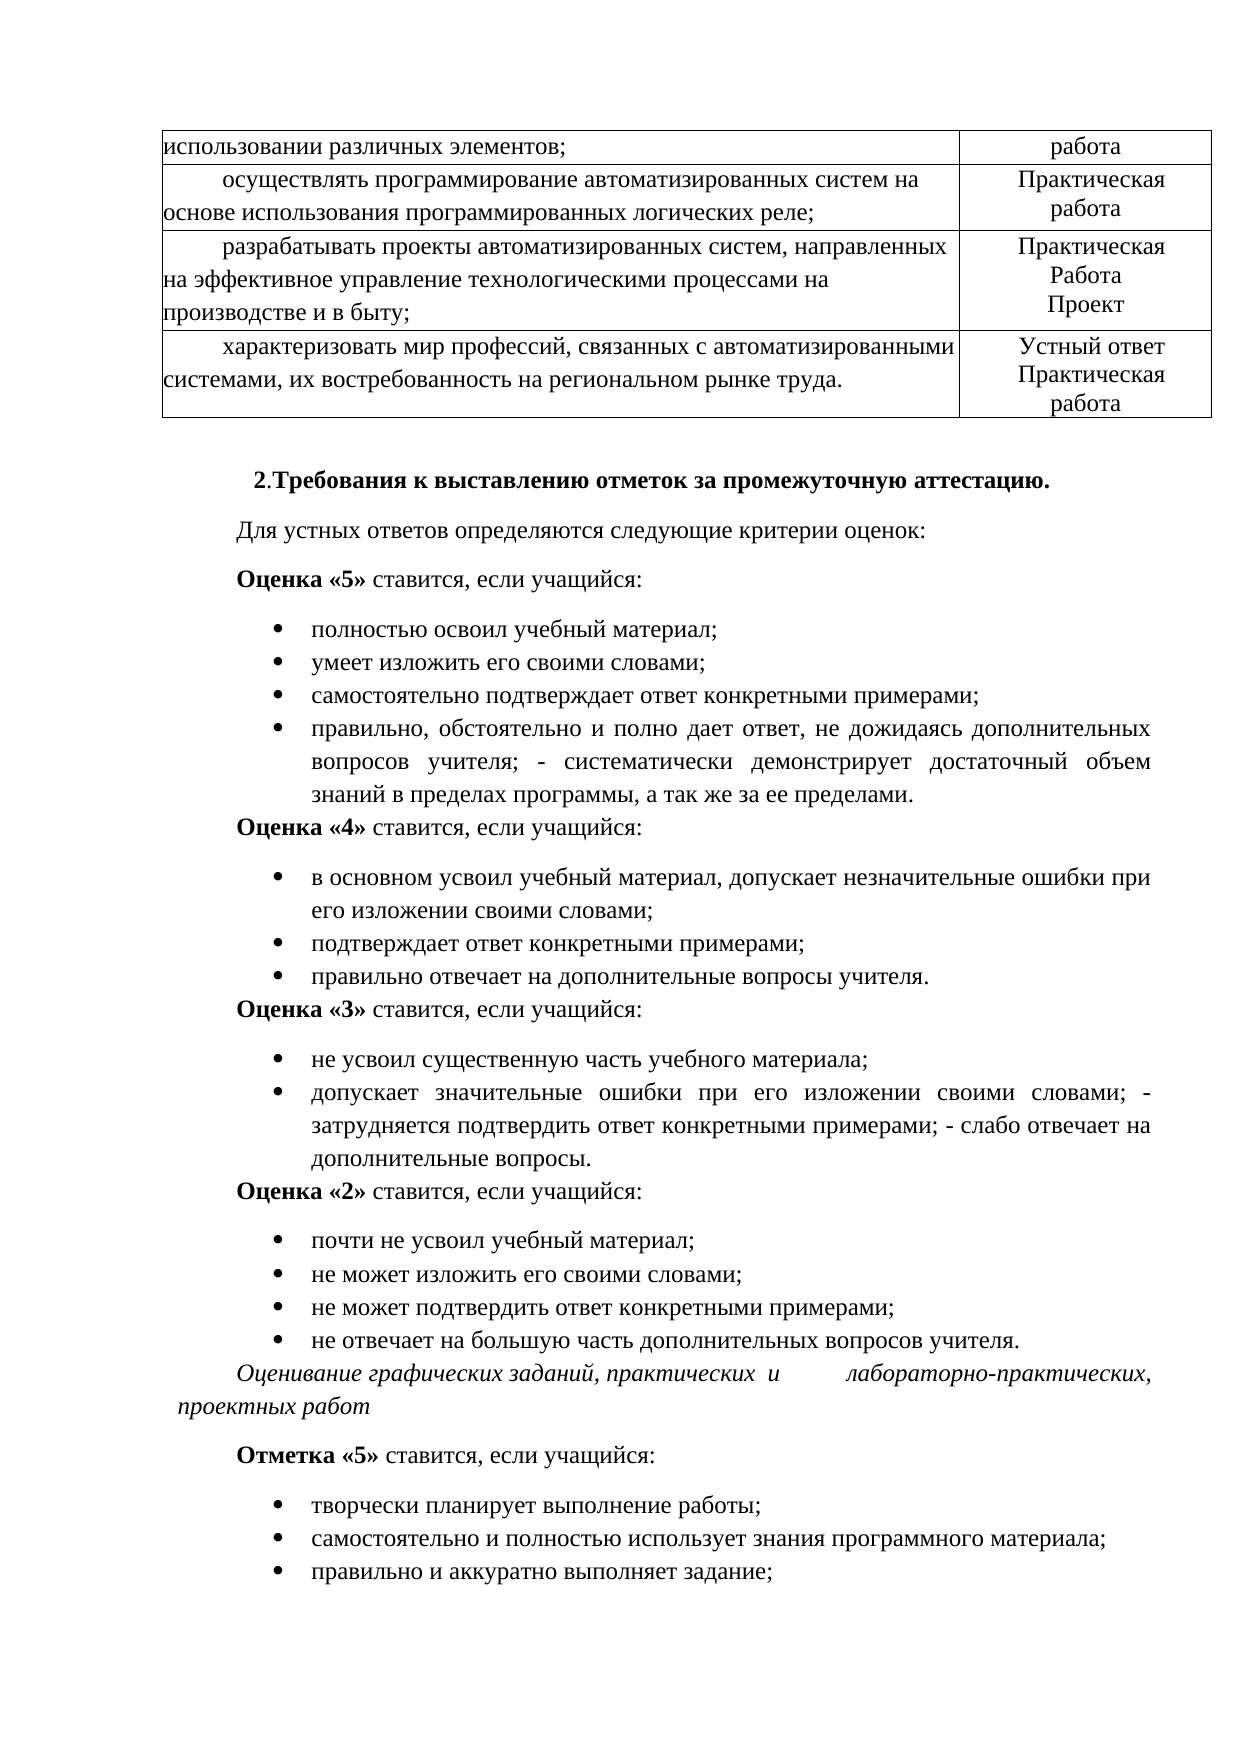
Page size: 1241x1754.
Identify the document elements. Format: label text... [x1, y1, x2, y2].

table_cell осуществлять программирование автоматизированных систем на основе использования программированных логических реле; [163, 165, 959, 230]
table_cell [960, 131, 1211, 163]
list самостоятельно и полностью использует знания программного материала; [274, 1523, 1152, 1552]
text Отметка «5» ставится, если учащийся: [177, 1440, 1152, 1469]
list творчески планирует выполнение работы; [274, 1490, 1152, 1519]
list подтверждает ответ конкретными примерами; [274, 928, 1152, 957]
list самостоятельно подтверждает ответ конкретными примерами; [274, 680, 1152, 709]
table_cell Устный ответ Практическая работа [960, 331, 1211, 417]
table_cell характеризовать мир профессий, связанных с автоматизированными системами, их востребованность на региональном рынке труда. [163, 331, 959, 417]
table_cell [163, 131, 959, 163]
table_cell разрабатывать проекты автоматизированных систем, направленных на эффективное управление технологическими процессами на производстве и в быту; [163, 231, 959, 330]
list не отвечает на большую часть дополнительных вопросов учителя. [274, 1325, 1152, 1353]
list в основном усвоил учебный материал, допускает незначительные ошибки при его изложении своими словами; [274, 862, 1152, 924]
list допускает значительные ошибки при его изложении своими словами; - затрудняется подтвердить ответ конкретными примерами; - слабо отвечает на дополнительные вопросы. [274, 1077, 1152, 1172]
table_cell Практическая работа [960, 165, 1211, 230]
list почти не усвоил учебный материал; [274, 1226, 1152, 1254]
list правильно отвечает на дополнительные вопросы учителя. [274, 961, 1152, 990]
text Оценивание графических заданий, практических и лабораторно-практических, проектных работ [177, 1358, 1152, 1419]
list не может подтвердить ответ конкретными примерами; [274, 1292, 1152, 1320]
list полностью освоил учебный материал; [274, 614, 1152, 643]
text Оценка «5» ставится, если учащийся: [177, 564, 1152, 593]
text 2.Требования к выставлению отметок за промежуточную аттестацию. [177, 465, 1126, 494]
text Оценка «2» ставится, если учащийся: [177, 1176, 1152, 1205]
text Оценка «4» ставится, если учащийся: [177, 812, 1152, 841]
list не может изложить его своими словами; [274, 1259, 1152, 1287]
table_cell Практическая Работа Проект [960, 231, 1211, 330]
text Оценка «3» ставится, если учащийся: [177, 994, 1152, 1023]
text Для устных ответов определяются следующие критерии оценок: [177, 515, 1152, 544]
list не усвоил существенную часть учебного материала; [274, 1044, 1152, 1073]
list правильно, обстоятельно и полно дает ответ, не дожидаясь дополнительных вопросов учителя; - систематически демонстрирует достаточный объем знаний в пределах программы, а так же за ее пределами. [274, 713, 1152, 808]
list умеет изложить его своими словами; [274, 647, 1152, 676]
list правильно и аккуратно выполняет задание; [274, 1556, 1152, 1585]
